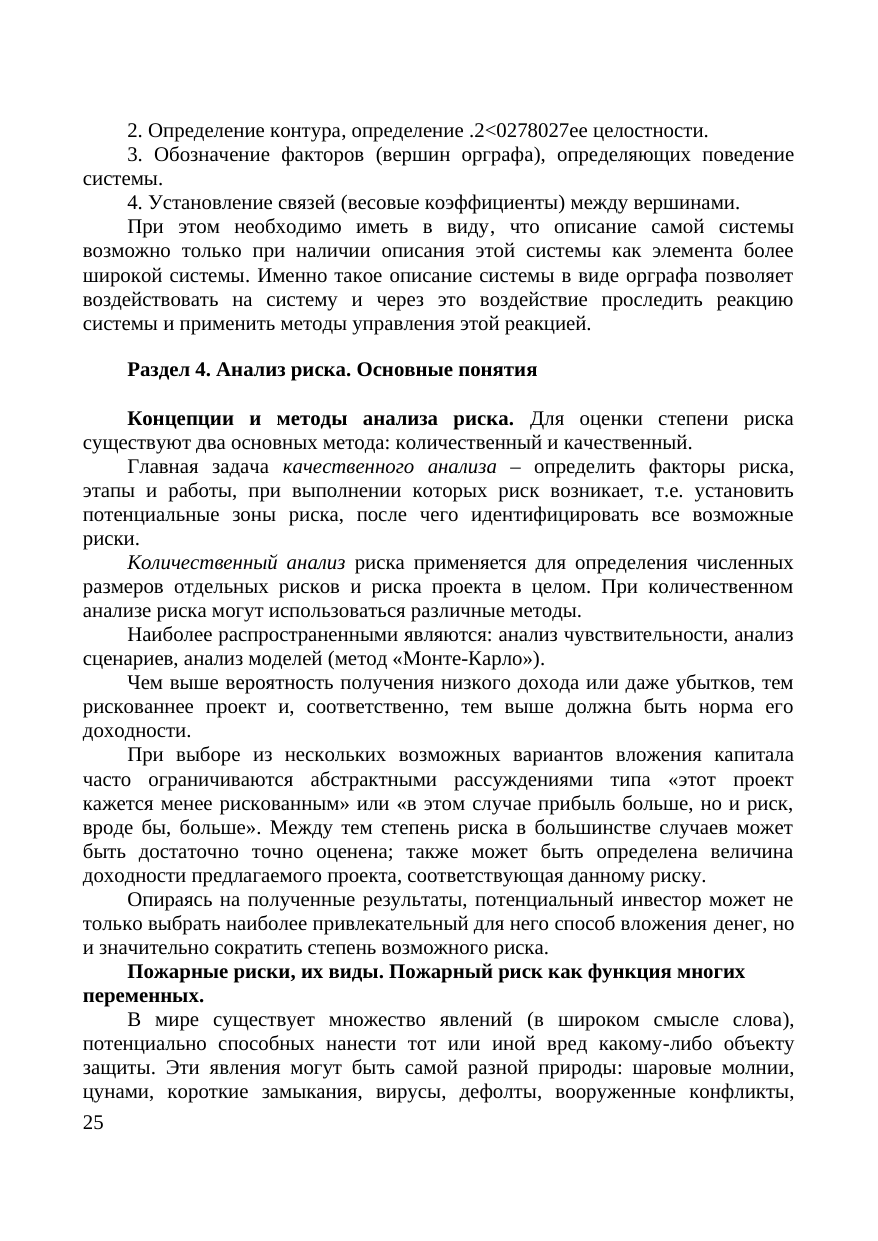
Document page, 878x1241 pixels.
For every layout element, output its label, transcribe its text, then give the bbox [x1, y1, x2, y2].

text 2. Определение контура, определение .2<0278027ее целостности. [83, 118, 794, 142]
text Главная задача качественного анализа – определить факторы риска, этапы и работы, при выполнении которых риск возникает, т.е. установить потенциальные зоны риска, после чего идентифицировать все возможные риски. [83, 454, 794, 550]
text Опираясь на полученные результаты, потенциальный инвестор может не только выбрать наиболее привлекательный для него способ вложения денег, но и значительно сократить степень возможного риска. [83, 887, 794, 959]
text При выборе из нескольких возможных вариантов вложения капитала часто ограничиваются абстрактными рассуждениями типа «этот проект кажется менее рискованным» или «в этом случае прибыль больше, но и риск, вроде бы, больше». Между тем степень риска в большинстве случаев может быть достаточно точно оценена; также может быть определена величина доходности предлагаемого проекта, соответствующая данному риску. [83, 742, 794, 887]
text При этом необходимо иметь в виду, что описание самой системы возможно только при наличии описания этой системы как элемента более широкой системы. Именно такое описание системы в виде орграфа позволяет воздействовать на систему и через это воздействие проследить реакцию системы и применить методы управления этой реакцией. [83, 214, 794, 335]
text 4. Установление связей (весовые коэффициенты) между вершинами. [83, 190, 794, 214]
text Пожарные риски, их виды. Пожарный риск как функция многих переменных. [83, 959, 794, 1007]
text 3. Обозначение факторов (вершин орграфа), определяющих поведение системы. [83, 142, 794, 190]
text Раздел 4. Анализ риска. Основные понятия [83, 357, 794, 381]
text Наиболее распространенными являются: анализ чувствительности, анализ сценариев, анализ моделей (метод «Монте-Карло»). [83, 622, 794, 670]
text Концепции и методы анализа риска. Для оценки степени риска существуют два основных метода: количественный и качественный. [83, 406, 794, 454]
text Чем выше вероятность получения низкого дохода или даже убытков, тем рискованнее проект и, соответственно, тем выше должна быть норма его доходности. [83, 670, 794, 742]
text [83, 1007, 794, 1103]
text Количественный анализ риска применяется для определения численных размеров отдельных рисков и риска проекта в целом. При количественном анализе риска могут использоваться различные методы. [83, 550, 794, 622]
